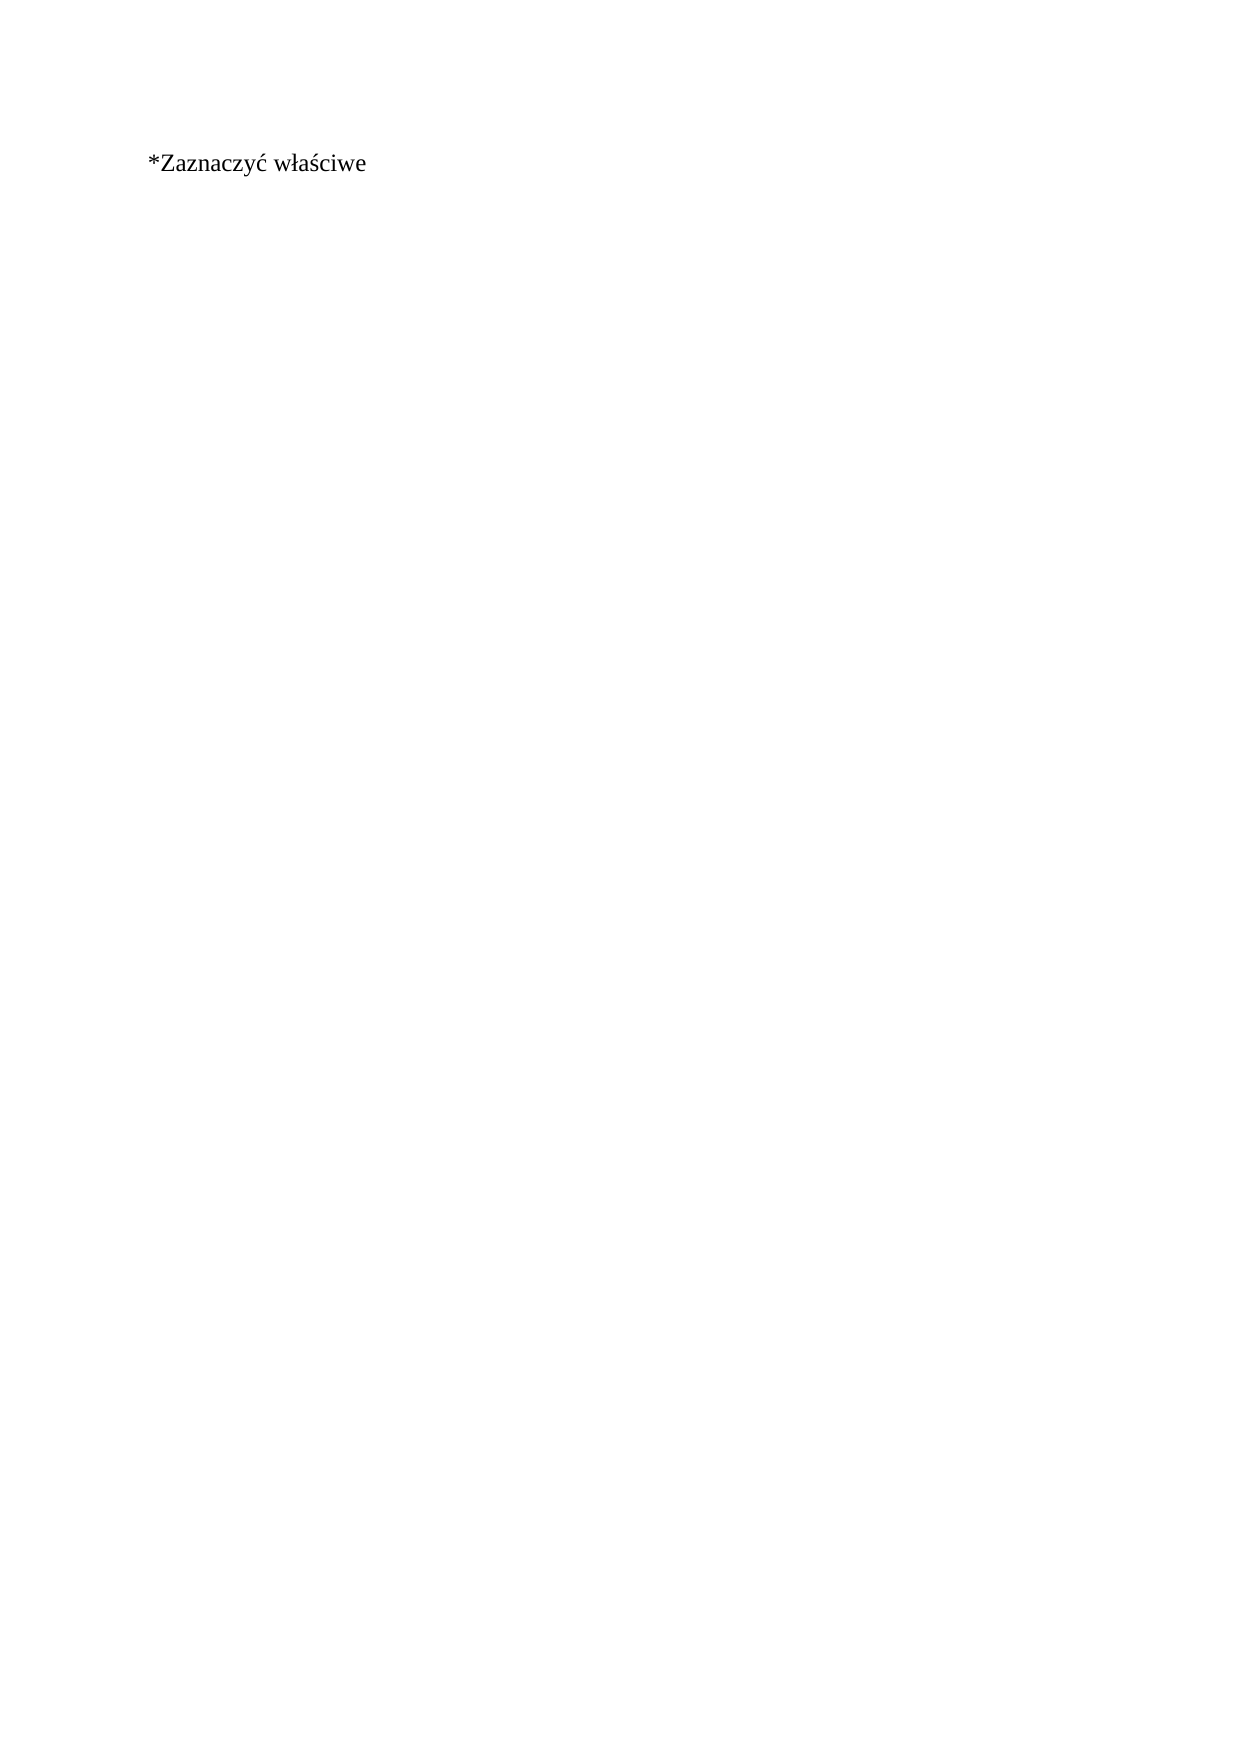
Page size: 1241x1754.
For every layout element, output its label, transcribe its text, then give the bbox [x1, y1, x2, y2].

text *Zaznaczyć właściwe [148, 148, 1093, 176]
